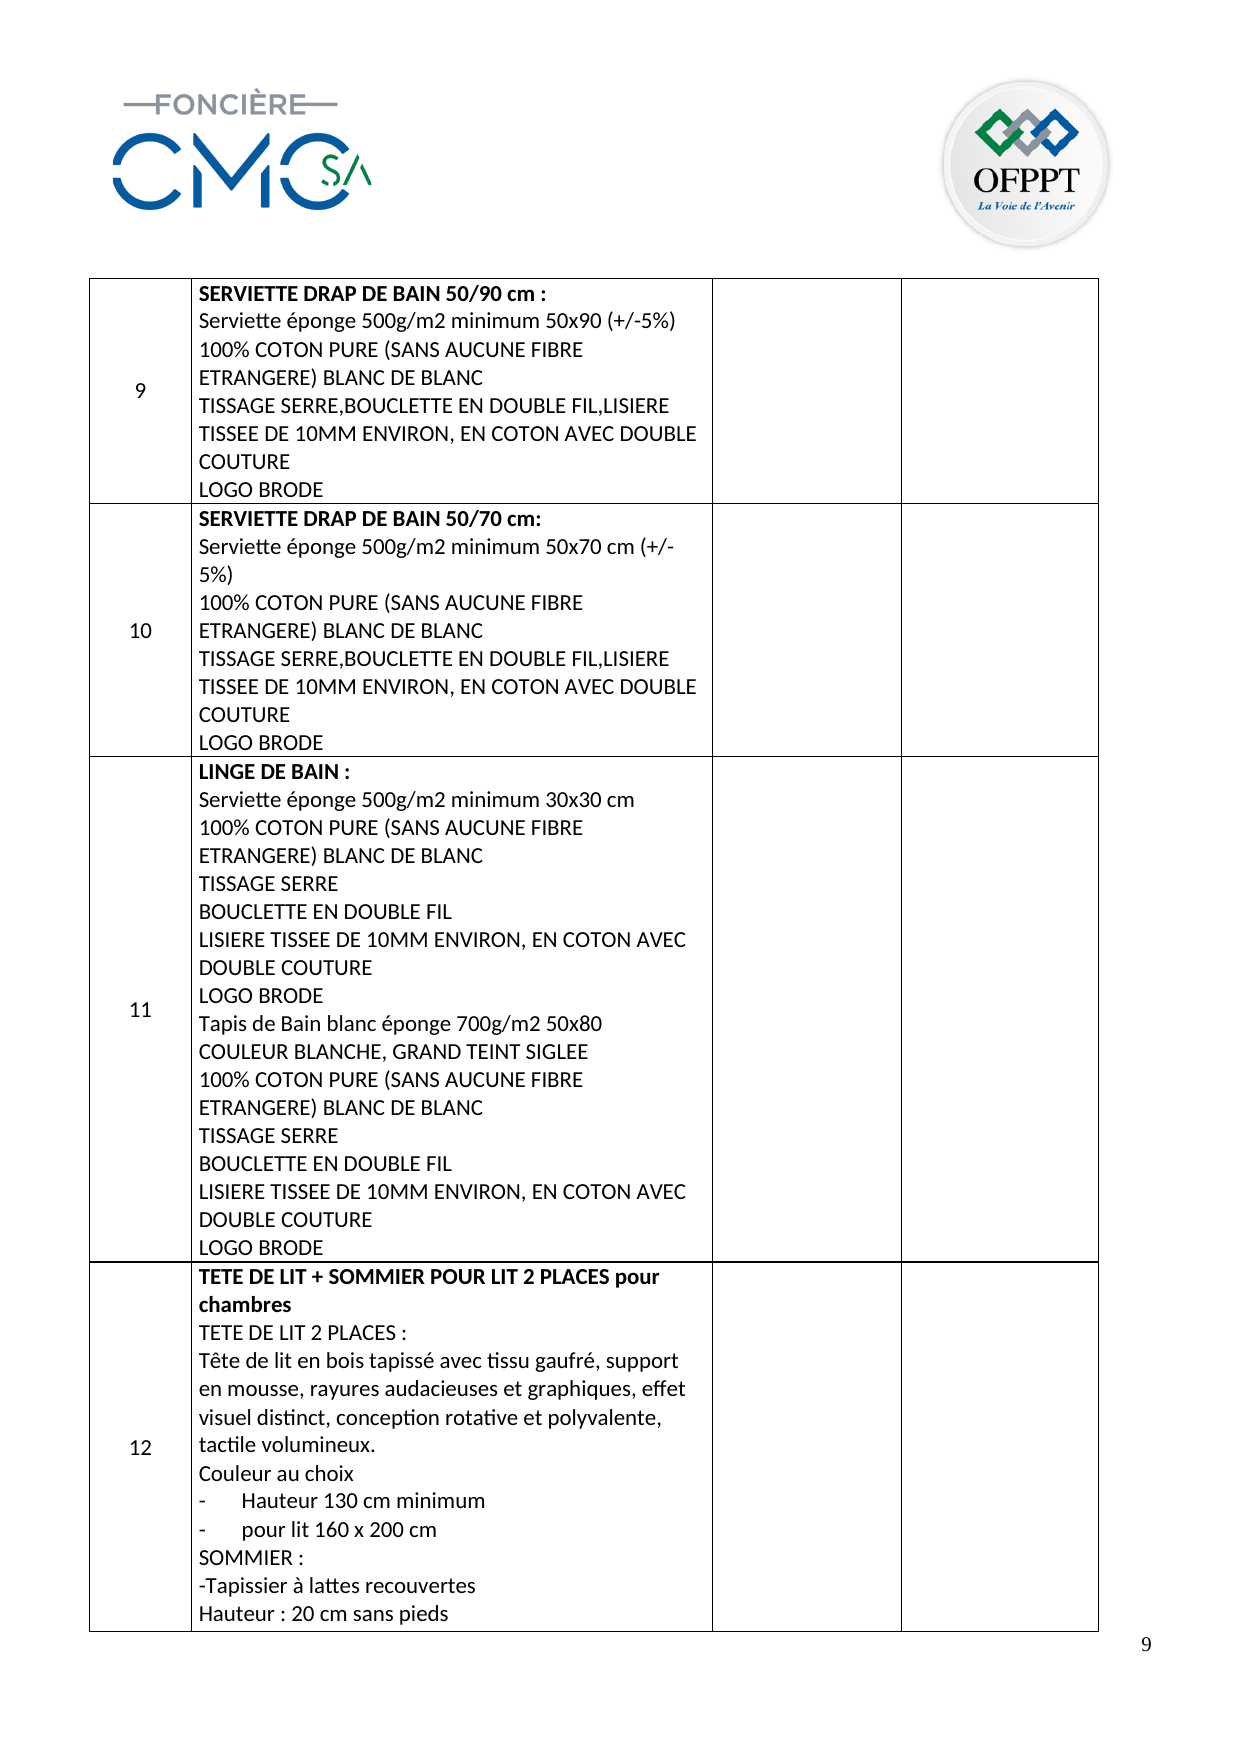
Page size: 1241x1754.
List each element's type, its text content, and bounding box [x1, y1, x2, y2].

table_cell [713, 504, 901, 756]
table_cell 10 [90, 504, 191, 756]
table_cell 12 [90, 1263, 191, 1631]
table_cell [902, 279, 1098, 503]
table_cell [713, 279, 901, 503]
table_cell [902, 504, 1098, 756]
table_cell SERVIETTE DRAP DE BAIN 50/90 cm : Serviette éponge 500g/m2 minimum 50x90 (+/-5%) 100% COTON PURE (SANS AUCUNE FIBRE ETRANGERE) BLANC DE BLANC TISSAGE SERRE,BOUCLETTE EN DOUBLE FIL,LISIERE TISSEE DE 10MM ENVIRON, EN COTON AVEC DOUBLE COUTURE LOGO BRODE [192, 279, 712, 503]
table_cell SERVIETTE DRAP DE BAIN 50/70 cm: Serviette éponge 500g/m2 minimum 50x70 cm (+/-5%) 100% COTON PURE (SANS AUCUNE FIBRE ETRANGERE) BLANC DE BLANC TISSAGE SERRE,BOUCLETTE EN DOUBLE FIL,LISIERE TISSEE DE 10MM ENVIRON, EN COTON AVEC DOUBLE COUTURE LOGO BRODE [192, 504, 712, 756]
picture [112, 88, 372, 210]
table_cell 11 [90, 757, 191, 1261]
table_cell 9 [90, 279, 191, 503]
table_cell [713, 757, 901, 1261]
picture [935, 73, 1116, 254]
table_cell [902, 1263, 1098, 1631]
table_cell LINGE DE BAIN : Serviette éponge 500g/m2 minimum 30x30 cm 100% COTON PURE (SANS AUCUNE FIBRE ETRANGERE) BLANC DE BLANC TISSAGE SERRE BOUCLETTE EN DOUBLE FIL LISIERE TISSEE DE 10MM ENVIRON, EN COTON AVEC DOUBLE COUTURE LOGO BRODE Tapis de Bain blanc éponge 700g/m2 50x80 COULEUR BLANCHE, GRAND TEINT SIGLEE 100% COTON PURE (SANS AUCUNE FIBRE ETRANGERE) BLANC DE BLANC TISSAGE SERRE BOUCLETTE EN DOUBLE FIL LISIERE TISSEE DE 10MM ENVIRON, EN COTON AVEC DOUBLE COUTURE LOGO BRODE [192, 757, 712, 1261]
table_cell [713, 1263, 901, 1631]
table_cell [902, 757, 1098, 1261]
